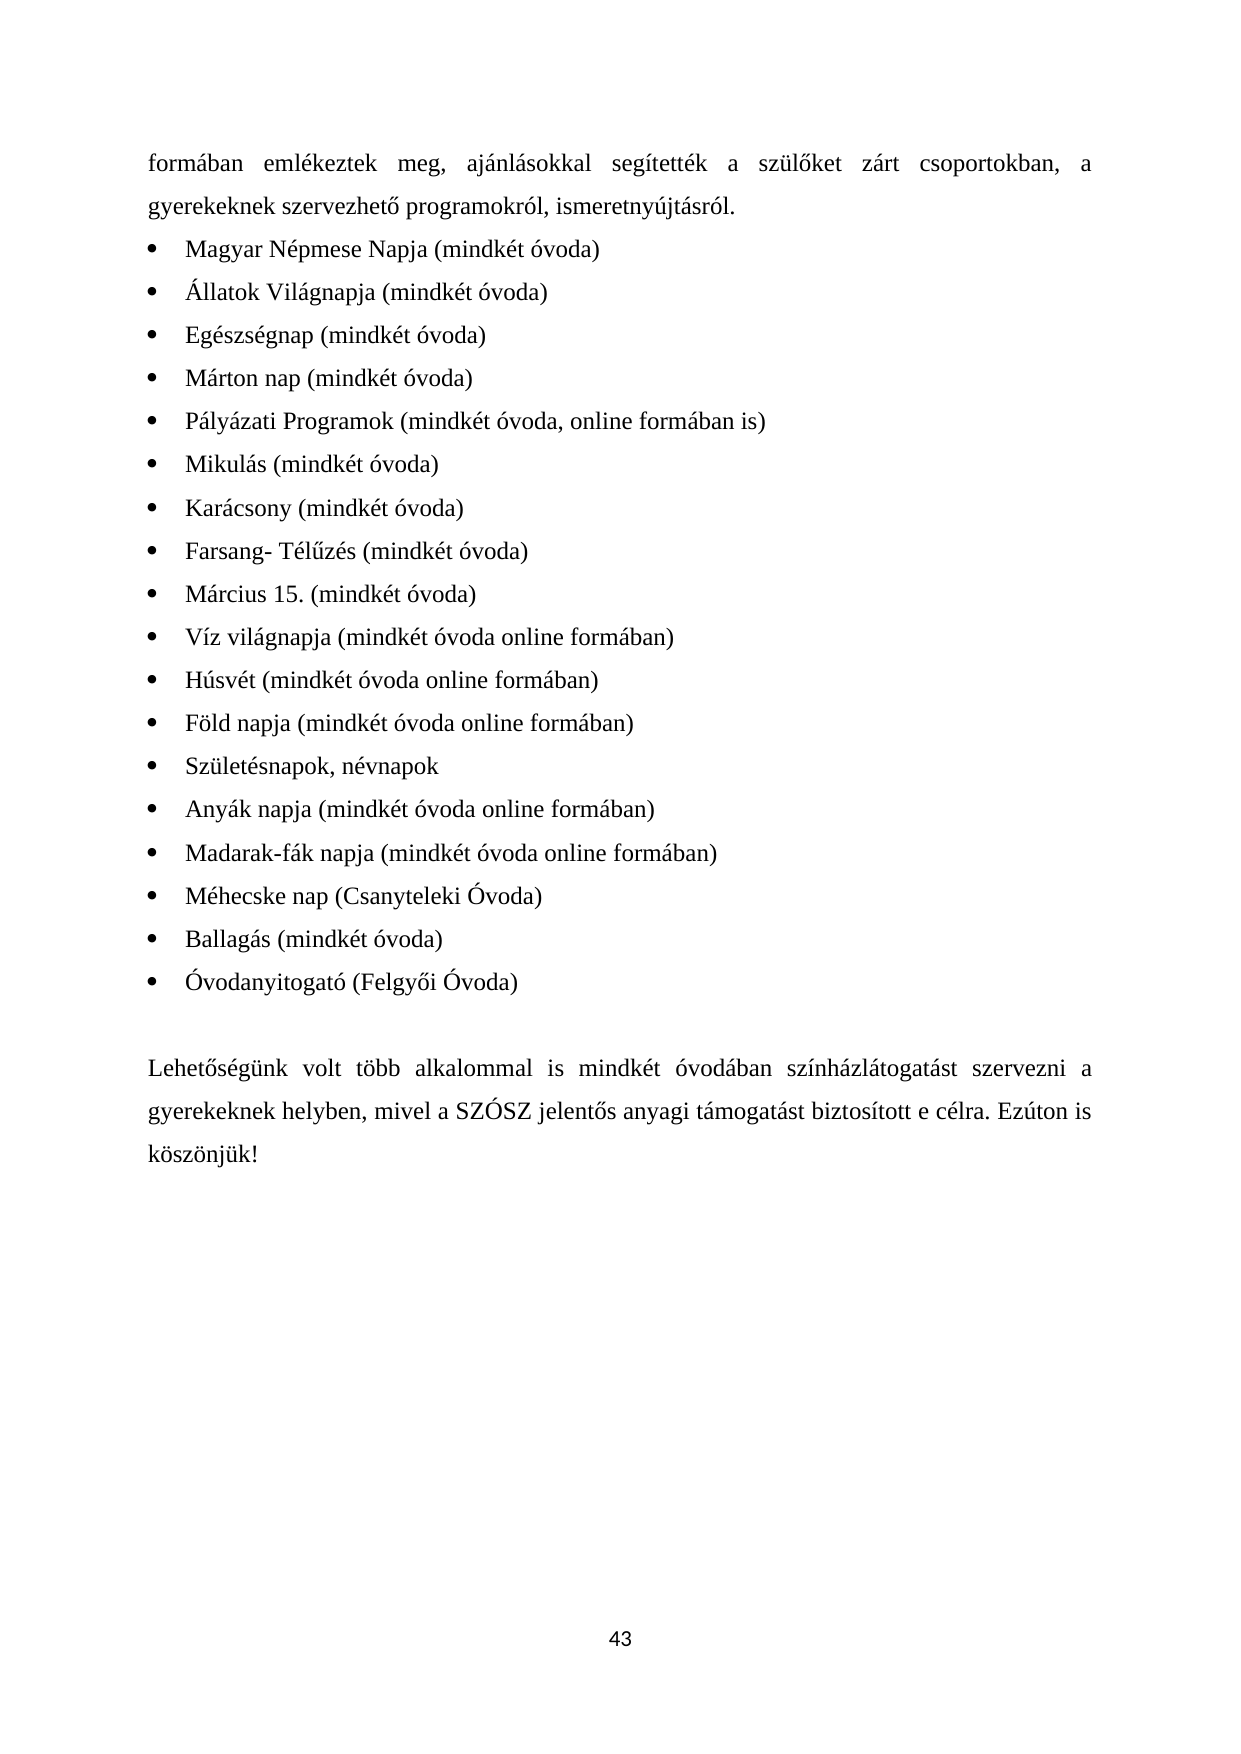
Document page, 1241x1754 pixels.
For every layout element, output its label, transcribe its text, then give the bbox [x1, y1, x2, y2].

list Születésnapok, névnapok [148, 751, 1093, 780]
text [148, 148, 1093, 219]
list Anyák napja (mindkét óvoda online formában) [148, 794, 1093, 823]
list Farsang- Télűzés (mindkét óvoda) [148, 536, 1093, 564]
list Pályázati Programok (mindkét óvoda, online formában is) [148, 406, 1093, 435]
list Egészségnap (mindkét óvoda) [148, 320, 1093, 349]
list Ballagás (mindkét óvoda) [148, 924, 1093, 953]
list Víz világnapja (mindkét óvoda online formában) [148, 622, 1093, 651]
list Föld napja (mindkét óvoda online formában) [148, 708, 1093, 737]
list Mikulás (mindkét óvoda) [148, 449, 1093, 478]
list Március 15. (mindkét óvoda) [148, 579, 1093, 608]
text Lehetőségünk volt több alkalommal is mindkét óvodában színházlátogatást szervezni a gyerekeknek helyben, mivel a SZÓSZ jelentős anyagi támogatást biztosított e célra. Ezúton is köszönjük! [148, 1053, 1093, 1168]
list Madarak-fák napja (mindkét óvoda online formában) [148, 838, 1093, 866]
list Húsvét (mindkét óvoda online formában) [148, 665, 1093, 694]
list Márton nap (mindkét óvoda) [148, 363, 1093, 392]
list Állatok Világnapja (mindkét óvoda) [148, 277, 1093, 306]
list Magyar Népmese Napja (mindkét óvoda) [148, 234, 1093, 263]
list Óvodanyitogató (Felgyői Óvoda) [148, 967, 1093, 996]
list Méhecske nap (Csanyteleki Óvoda) [148, 881, 1093, 909]
list Karácsony (mindkét óvoda) [148, 493, 1093, 521]
